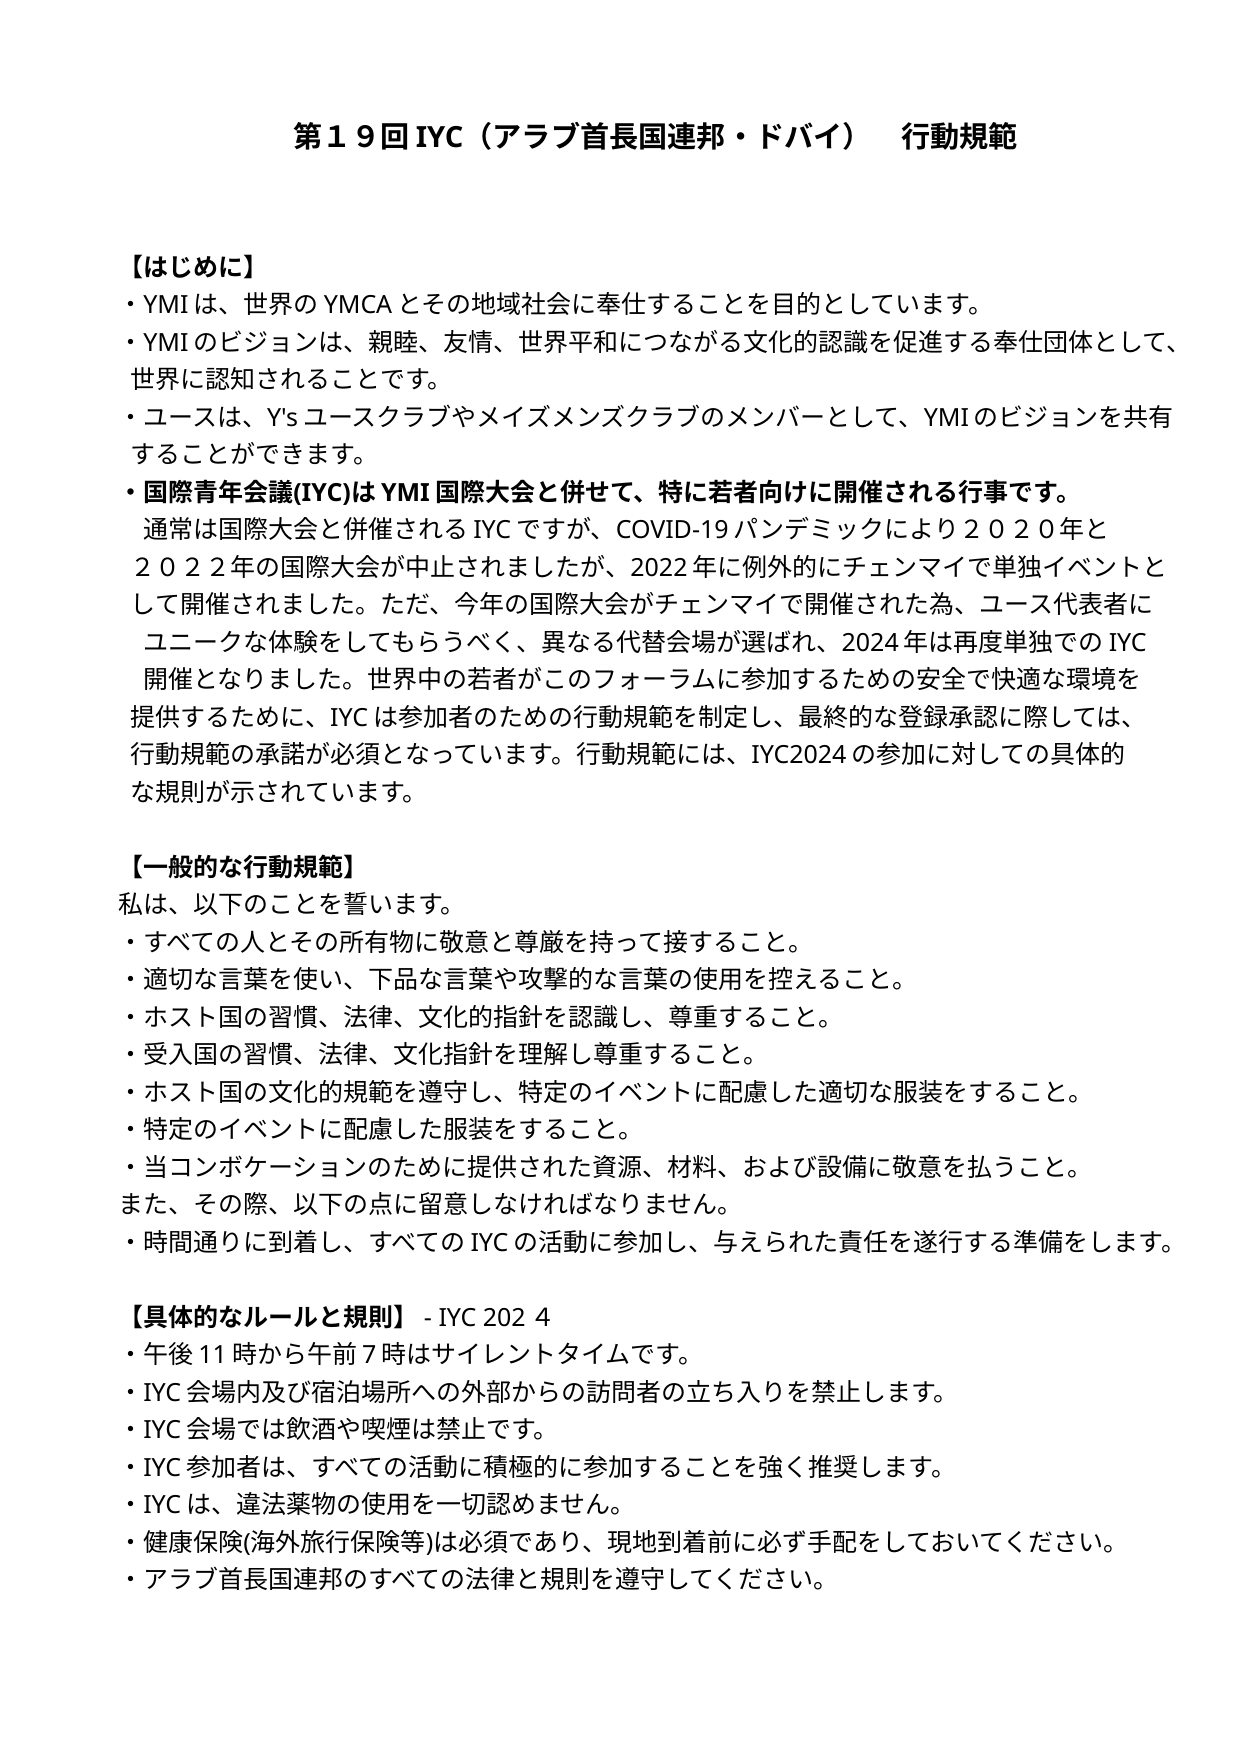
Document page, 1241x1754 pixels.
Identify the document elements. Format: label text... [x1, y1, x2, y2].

text ・IYC会場では飲酒や喫煙は禁止です。 [118, 1409, 1240, 1447]
text 通常は国際大会と併催されるIYCですが、COVID-19パンデミックにより２０２０年と [118, 509, 1240, 547]
text ・特定のイベントに配慮した服装をすること。 [118, 1109, 1240, 1147]
text ・適切な言葉を使い、下品な言葉や攻撃的な言葉の使用を控えること。 [118, 959, 1240, 997]
text ・ホスト国の文化的規範を遵守し、特定のイベントに配慮した適切な服装をすること。 [118, 1072, 1240, 1109]
text して開催されました。ただ、今年の国際大会がチェンマイで開催された為、ユース代表者に [118, 584, 1240, 622]
text ・時間通りに到着し、すべてのIYCの活動に参加し、与えられた責任を遂行する準備をします。 [118, 1222, 1240, 1259]
text 開催となりました。世界中の若者がこのフォーラムに参加するための安全で快適な環境を [118, 659, 1240, 697]
text な規則が示されています。 [118, 772, 1240, 809]
text ・健康保険(海外旅行保険等)は必須であり、現地到着前に必ず手配をしておいてください。 [118, 1522, 1240, 1559]
text することができます。 [118, 434, 1240, 472]
text 【一般的な行動規範】 [118, 847, 1240, 884]
text 【具体的なルールと規則】 - IYC 202４ [118, 1297, 1240, 1334]
text ・受入国の習慣、法律、文化指針を理解し尊重すること。 [118, 1034, 1240, 1072]
text 【はじめに】 [118, 247, 1240, 284]
text ・すべての人とその所有物に敬意と尊厳を持って接すること。 [118, 922, 1240, 959]
text ・YMIのビジョンは、親睦、友情、世界平和につながる文化的認識を促進する奉仕団体として、 [118, 322, 1240, 359]
text ・IYC参加者は、すべての活動に積極的に参加することを強く推奨します。 [118, 1447, 1240, 1484]
text ユニークな体験をしてもらうべく、異なる代替会場が選ばれ、2024年は再度単独でのIYC [118, 622, 1240, 659]
text ・IYC会場内及び宿泊場所への外部からの訪問者の立ち入りを禁止します。 [118, 1372, 1240, 1409]
text ・ユースは、Y'sユースクラブやメイズメンズクラブのメンバーとして、YMIのビジョンを共有 [118, 397, 1240, 434]
text また、その際、以下の点に留意しなければなりません。 [118, 1184, 1240, 1222]
text ２０２２年の国際大会が中止されましたが、2022年に例外的にチェンマイで単独イベントと [118, 547, 1240, 584]
text ・ホスト国の習慣、法律、文化的指針を認識し、尊重すること。 [118, 997, 1240, 1034]
text ・午後11時から午前7時はサイレントタイムです。 [118, 1334, 1240, 1372]
text 私は、以下のことを誓います。 [118, 884, 1240, 922]
text ・アラブ首長国連邦のすべての法律と規則を遵守してください。 [118, 1559, 1240, 1597]
text 行動規範の承諾が必須となっています。行動規範には、IYC2024の参加に対しての具体的 [118, 734, 1240, 772]
text 世界に認知されることです。 [118, 359, 1240, 397]
text ・YMIは、世界のYMCAとその地域社会に奉仕することを目的としています。 [118, 284, 1240, 322]
text ・当コンボケーションのために提供された資源、材料、および設備に敬意を払うこと。 [118, 1147, 1240, 1184]
text 提供するために、IYCは参加者のための行動規範を制定し、最終的な登録承認に際しては、 [118, 697, 1240, 734]
text ・国際青年会議(IYC)はYMI国際大会と併せて、特に若者向けに開催される行事です。 [118, 472, 1240, 509]
text ・IYCは、違法薬物の使用を一切認めません。 [118, 1484, 1240, 1522]
text 第１９回IYC（アラブ首長国連邦・ドバイ） 行動規範 [118, 97, 1240, 172]
